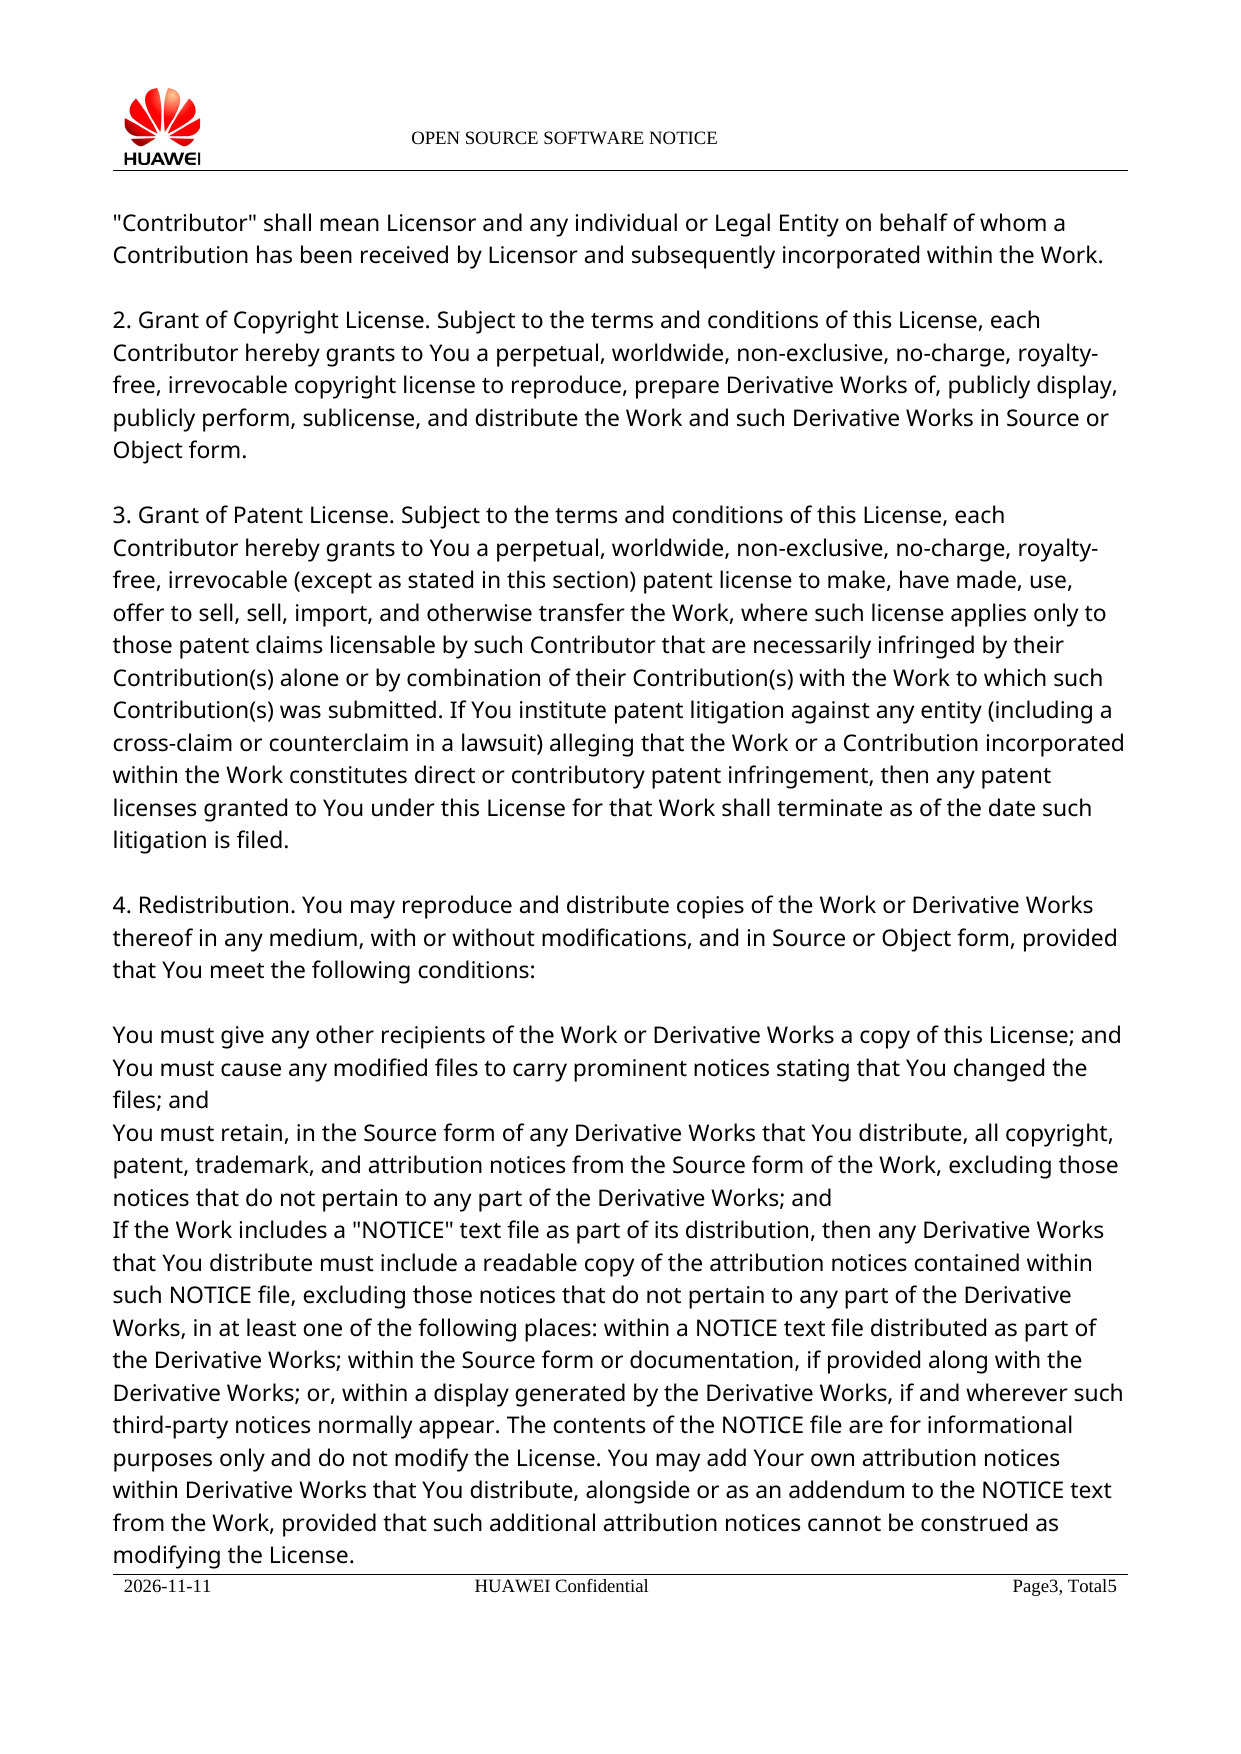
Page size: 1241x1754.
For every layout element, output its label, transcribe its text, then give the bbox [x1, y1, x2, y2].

text 2. Grant of Copyright License. Subject to the terms and conditions of this License, each Contributor hereby grants to You a perpetual, worldwide, non-exclusive, no-charge, royalty-free, irrevocable copyright license to reproduce, prepare Derivative Works of, publicly display, publicly perform, sublicense, and distribute the Work and such Derivative Works in Source or Object form. [112, 304, 1128, 466]
text 3. Grant of Patent License. Subject to the terms and conditions of this License, each Contributor hereby grants to You a perpetual, worldwide, non-exclusive, no-charge, royalty-free, irrevocable (except as stated in this section) patent license to make, have made, use, offer to sell, sell, import, and otherwise transfer the Work, where such license applies only to those patent claims licensable by such Contributor that are necessarily infringed by their Contribution(s) alone or by combination of their Contribution(s) with the Work to which such Contribution(s) was submitted. If You institute patent litigation against any entity (including a cross-claim or counterclaim in a lawsuit) alleging that the Work or a Contribution incorporated within the Work constitutes direct or contributory patent infringement, then any patent licenses granted to You under this License for that Work shall terminate as of the date such litigation is filed. [112, 499, 1128, 856]
text "Contributor" shall mean Licensor and any individual or Legal Entity on behalf of whom a Contribution has been received by Licensor and subsequently incorporated within the Work. [112, 206, 1128, 271]
picture [124, 88, 201, 165]
text You must retain, in the Source form of any Derivative Works that You distribute, all copyright, patent, trademark, and attribution notices from the Source form of the Work, excluding those notices that do not pertain to any part of the Derivative Works; and [112, 1116, 1128, 1214]
text 4. Redistribution. You may reproduce and distribute copies of the Work or Derivative Works thereof in any medium, with or without modifications, and in Source or Object form, provided that You meet the following conditions: [112, 889, 1128, 986]
text If the Work includes a "NOTICE" text file as part of its distribution, then any Derivative Works that You distribute must include a readable copy of the attribution notices contained within such NOTICE file, excluding those notices that do not pertain to any part of the Derivative Works, in at least one of the following places: within a NOTICE text file distributed as part of the Derivative Works; within the Source form or documentation, if provided along with the Derivative Works; or, within a display generated by the Derivative Works, if and wherever such third-party notices normally appear. The contents of the NOTICE file are for informational purposes only and do not modify the License. You may add Your own attribution notices within Derivative Works that You distribute, alongside or as an addendum to the NOTICE text from the Work, provided that such additional attribution notices cannot be construed as modifying the License. [112, 1214, 1128, 1571]
text You must cause any modified files to carry prominent notices stating that You changed the files; and [112, 1051, 1128, 1116]
text You must give any other recipients of the Work or Derivative Works a copy of this License; and [112, 1019, 1128, 1051]
